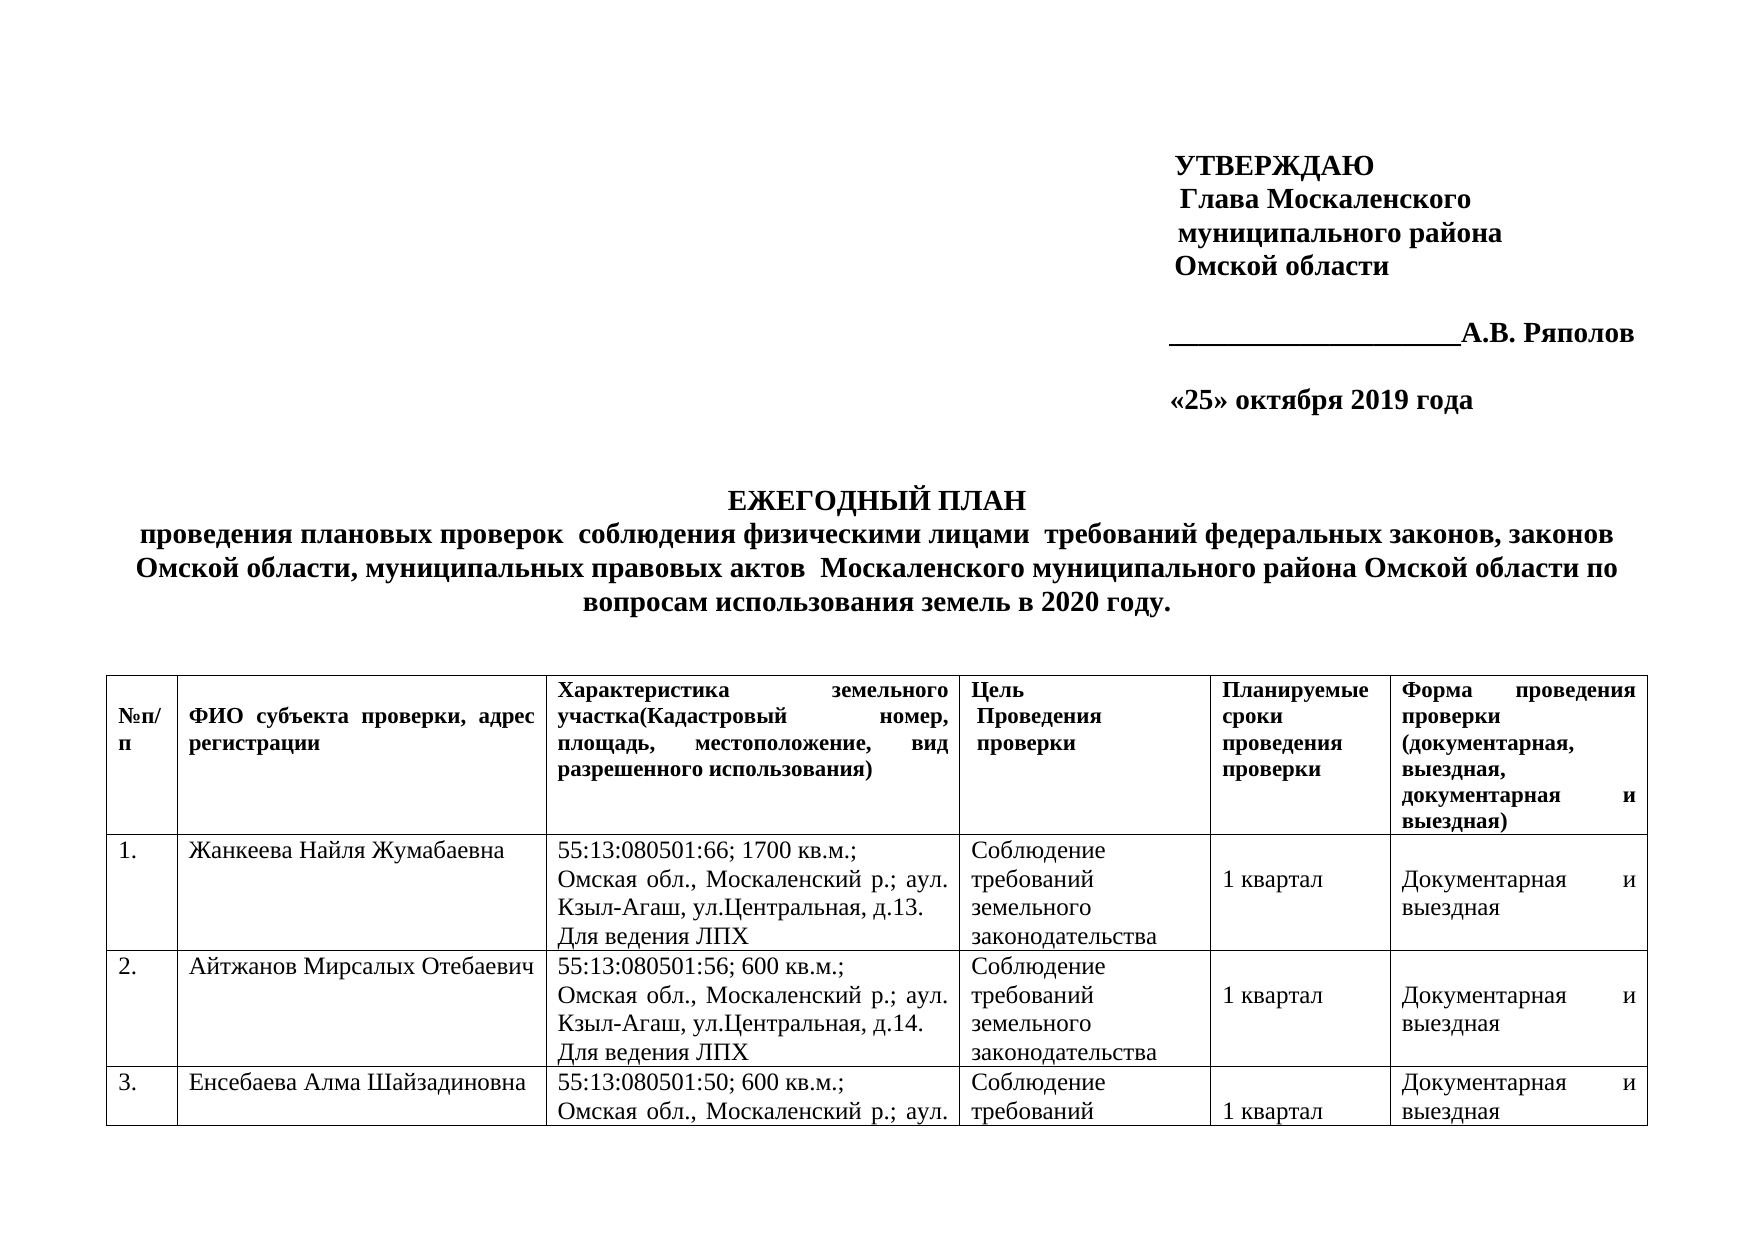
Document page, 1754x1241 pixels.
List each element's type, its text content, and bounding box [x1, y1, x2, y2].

table_cell 3. [107, 1067, 177, 1124]
text ЕЖЕГОДНЫЙ ПЛАН [118, 483, 1636, 517]
table_header ФИО субъекта проверки, адрес регистрации [178, 676, 546, 834]
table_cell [178, 1067, 546, 1124]
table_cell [960, 1067, 1210, 1124]
table_cell 1. [107, 835, 177, 950]
table_cell 1 квартал [1211, 1067, 1390, 1124]
table_header Планируемые сроки проведения проверки [1211, 676, 1390, 834]
text проведения плановых проверок соблюдения физическими лицами требований федеральных законов, законов Омской области, муниципальных правовых актов Москаленского муниципального района Омской области по вопросам использования земель в 2020 году. [118, 517, 1636, 617]
table_cell Документарная и выездная [1391, 835, 1647, 950]
table_cell Соблюдение требований земельного законодательства [960, 835, 1210, 950]
table_cell 55:13:080501:56; 600 кв.м.; Омская обл., Москаленский р.; аул. Кзыл-Агаш, ул.Центральная, д.14. Для ведения ЛПХ [547, 951, 959, 1066]
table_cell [1391, 1067, 1647, 1124]
table_header Форма проведения проверки (документарная, выездная, документарная и выездная) [1391, 676, 1647, 834]
text Глава Москаленского [118, 181, 1636, 215]
table_cell 2. [107, 951, 177, 1066]
table_cell Документарная и выездная [1391, 951, 1647, 1066]
table_header Характеристика земельного участка(Кадастровый номер, площадь, местоположение, вид разрешенного использования) [547, 676, 959, 834]
text муниципального района [118, 215, 1636, 248]
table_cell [547, 1067, 959, 1124]
text «25» октября 2019 года [118, 382, 1636, 416]
table_cell 1 квартал [1211, 951, 1390, 1066]
table_cell 55:13:080501:66; 1700 кв.м.; Омская обл., Москаленский р.; аул. Кзыл-Агаш, ул.Центральная, д.13. Для ведения ЛПХ [547, 835, 959, 950]
table_cell Айтжанов Мирсалых Отебаевич [178, 951, 546, 1066]
table_cell Жанкеева Найля Жумабаевна [178, 835, 546, 950]
table_header Цель Проведения проверки [960, 676, 1210, 834]
text УТВЕРЖДАЮ [118, 148, 1636, 181]
text ____________________А.В. Ряполов [118, 315, 1636, 349]
table_header №п/п [107, 676, 177, 834]
table_cell 1 квартал [1211, 835, 1390, 950]
text Омской области [118, 248, 1636, 282]
table_cell Соблюдение требований земельного законодательства [960, 951, 1210, 1066]
